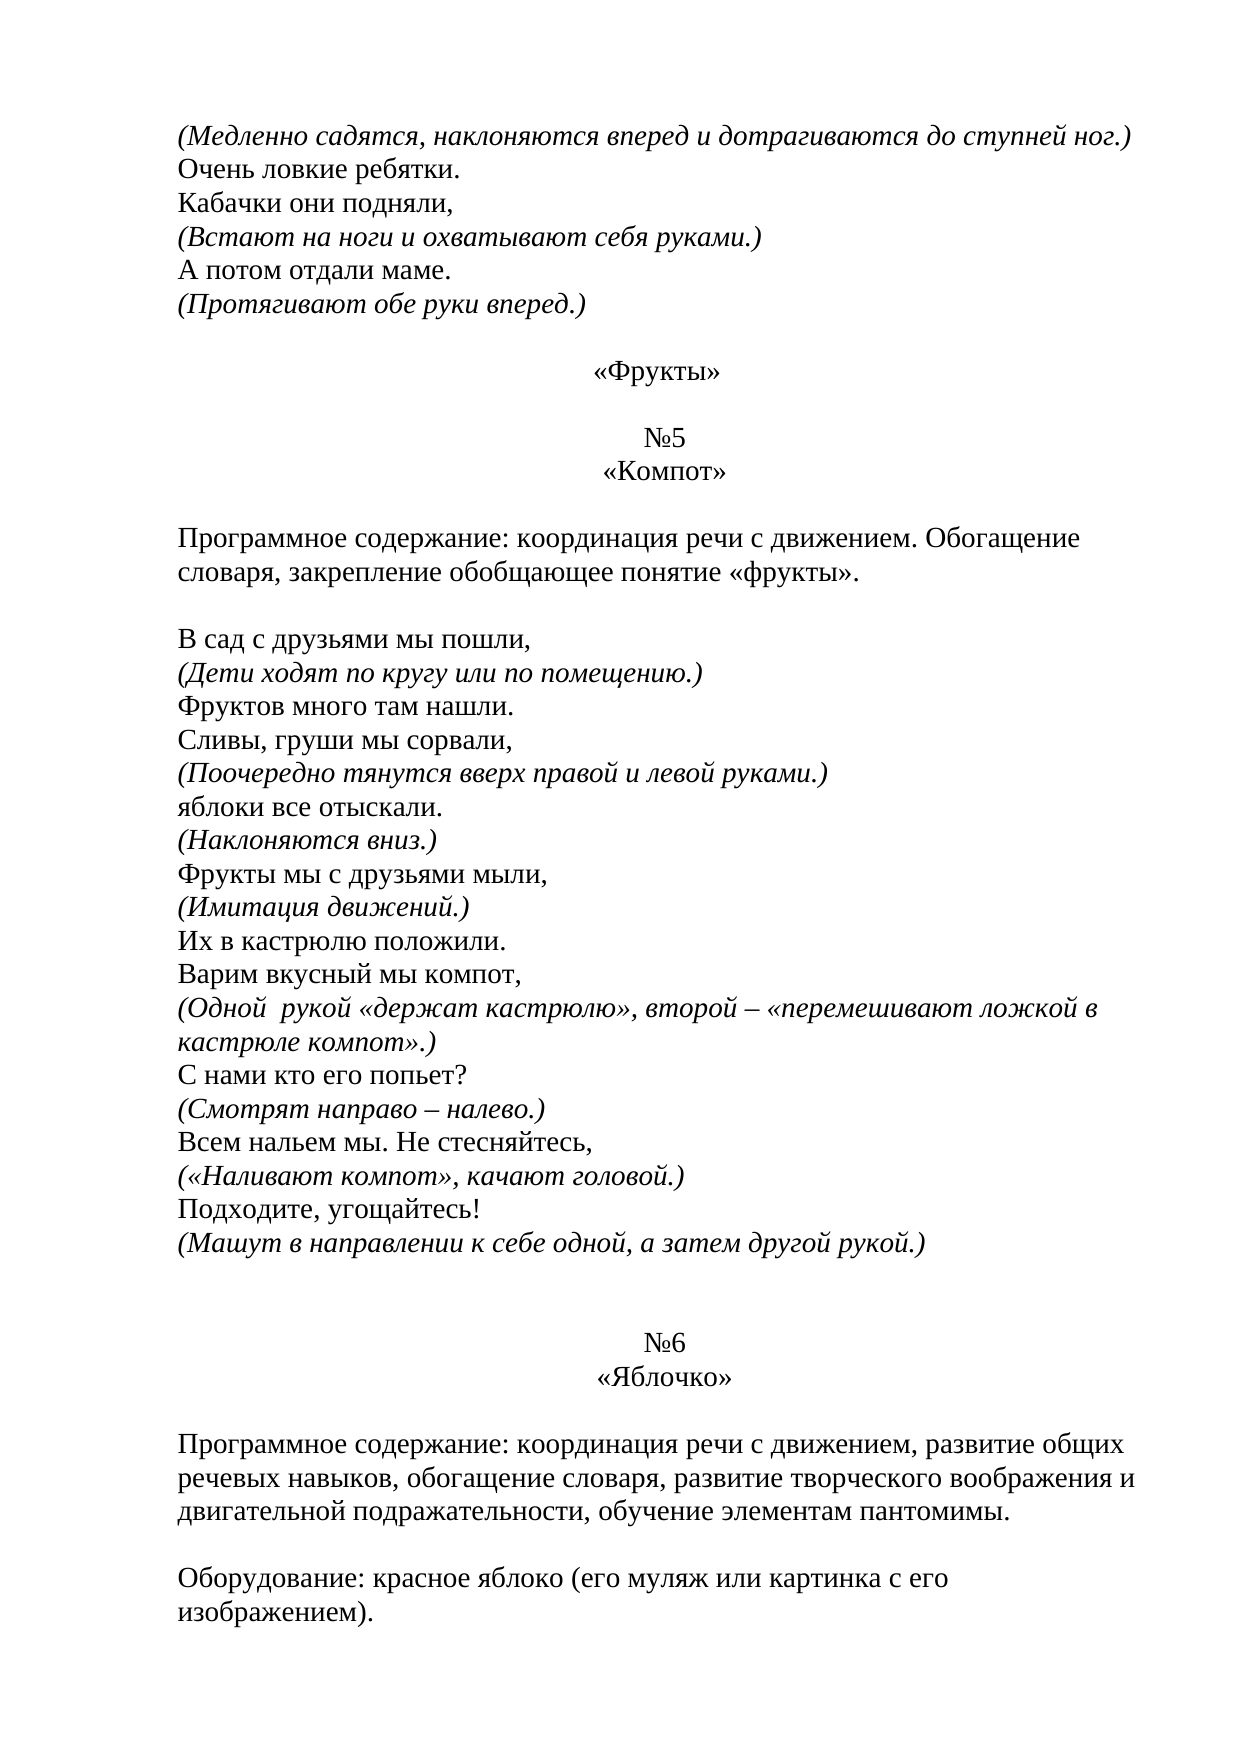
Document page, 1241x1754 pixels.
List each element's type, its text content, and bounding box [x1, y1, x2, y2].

text (Медленно садятся, наклоняются вперед и дотрагиваются до ступней ног.) [177, 118, 1152, 152]
text Сливы, груши мы сорвали, [177, 722, 1152, 755]
text «Фрукты» [177, 353, 1152, 386]
text Оборудование: красное яблоко (его муляж или картинка с его изображением). [177, 1560, 1152, 1627]
text Их в кастрюлю положили. [177, 923, 1152, 957]
text (Одной рукой «держат кастрюлю», второй – «перемешивают ложкой в кастрюле компот».) [177, 990, 1152, 1057]
text «Яблочко» [177, 1359, 1152, 1393]
text («Наливают компот», качают головой.) Подходите, угощайтесь! [177, 1158, 1152, 1225]
text Фруктов много там нашли. [177, 688, 1152, 722]
text (Поочередно тянутся вверх правой и левой руками.) яблоки все отыскали. [177, 755, 1152, 822]
text С нами кто его попьет? [177, 1057, 1152, 1091]
text Кабачки они подняли, [177, 185, 1152, 219]
text В сад с друзьями мы пошли, [177, 621, 1152, 655]
text №5 [177, 420, 1152, 453]
text (Протягивают обе руки вперед.) [177, 286, 1152, 319]
text (Имитация движений.) [177, 889, 1152, 923]
text Программное содержание: координация речи с движением, развитие общих речевых навыков, обогащение словаря, развитие творческого воображения и двигательной подражательности, обучение элементам пантомимы. [177, 1426, 1152, 1527]
text Программное содержание: координация речи с движением. Обогащение словаря, закрепление обобщающее понятие «фрукты». [177, 521, 1152, 588]
text (Встают на ноги и охватывают себя руками.) А потом отдали маме. [177, 219, 1152, 286]
text (Дети ходят по кругу или по помещению.) [177, 655, 1152, 688]
text Фрукты мы с друзьями мыли, [177, 856, 1152, 889]
text «Компот» [177, 453, 1152, 487]
text (Наклоняются вниз.) [177, 822, 1152, 856]
text Варим вкусный мы компот, [177, 957, 1152, 990]
text Всем нальем мы. Не стесняйтесь, [177, 1124, 1152, 1158]
text Очень ловкие ребятки. [177, 152, 1152, 185]
text (Машут в направлении к себе одной, а затем другой рукой.) [177, 1225, 1152, 1258]
text (Смотрят направо – налево.) [177, 1091, 1152, 1124]
text №6 [177, 1326, 1152, 1359]
